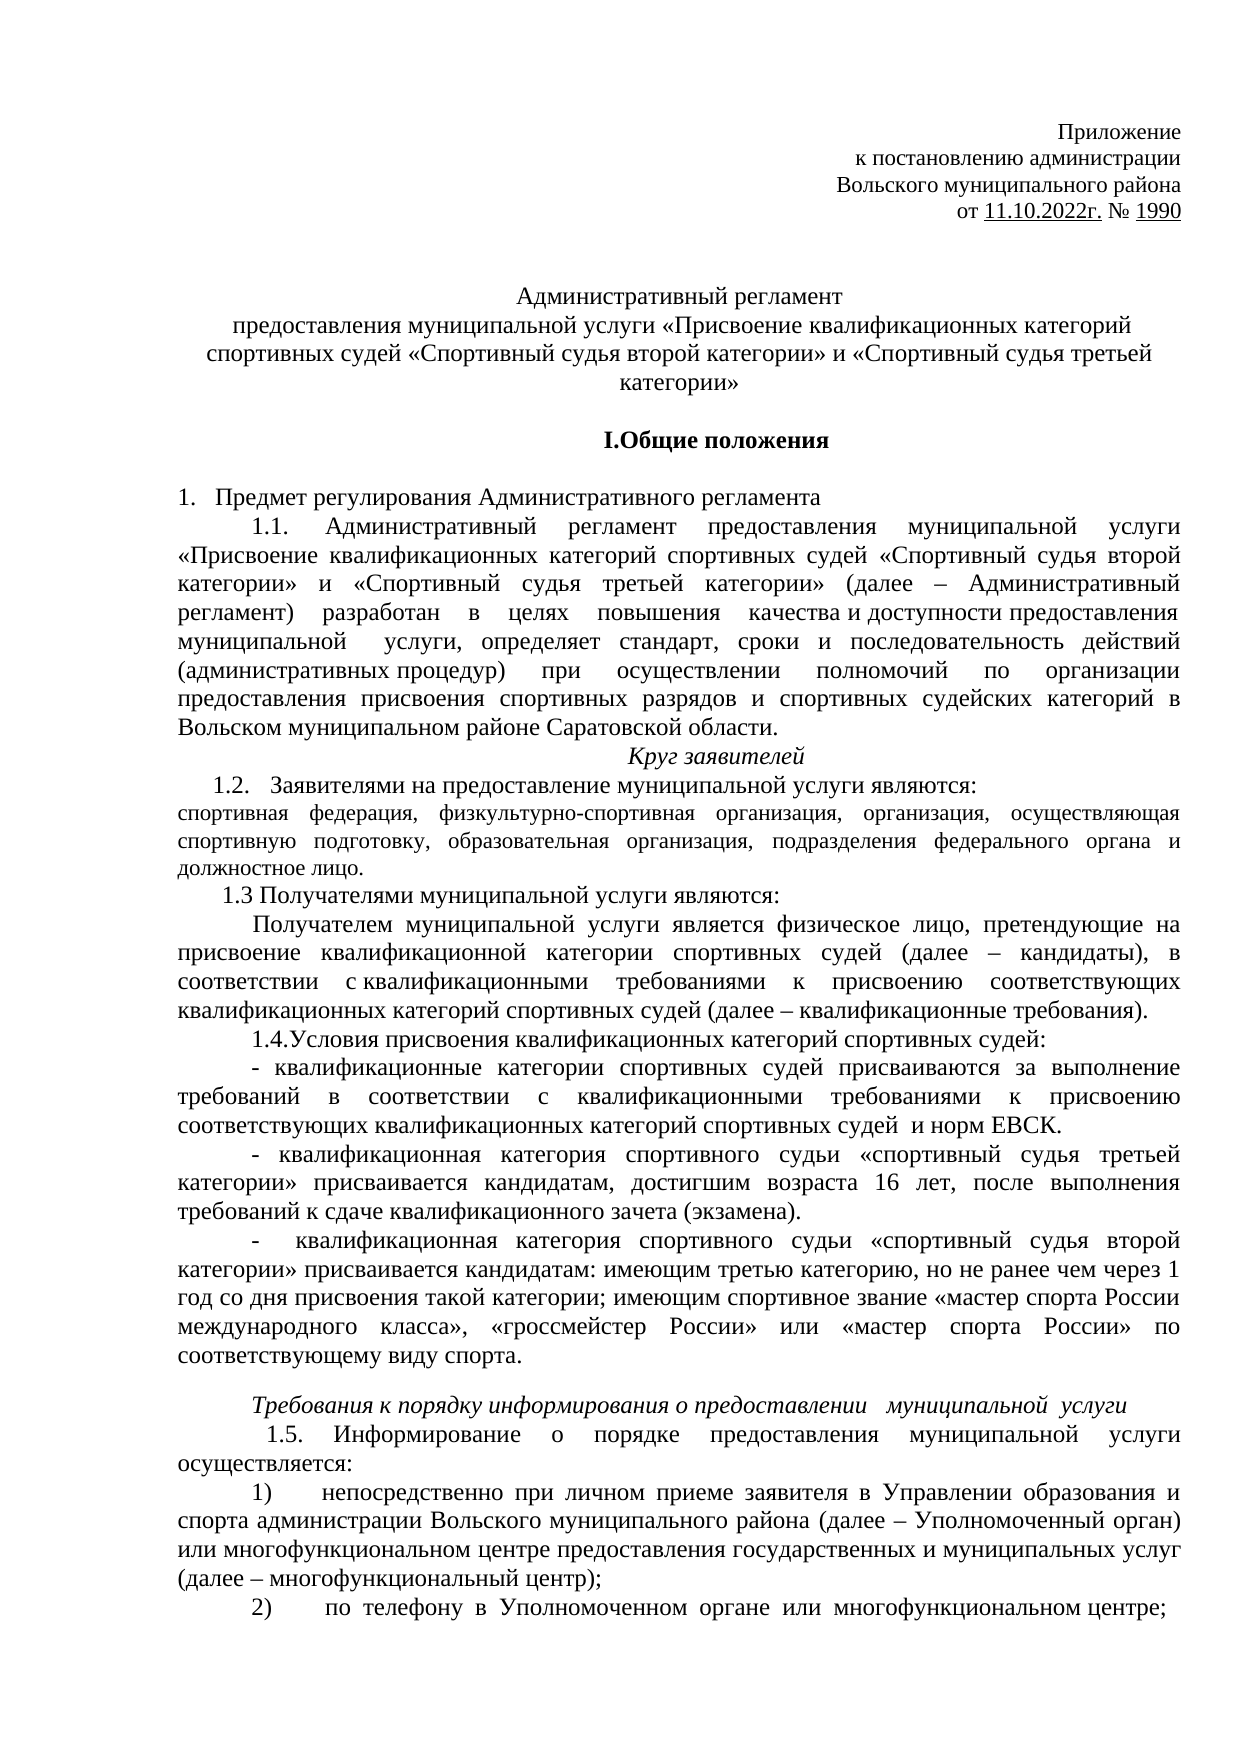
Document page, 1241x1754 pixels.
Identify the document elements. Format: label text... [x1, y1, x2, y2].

list Предмет регулирования Административного регламента [177, 482, 1181, 511]
text I.Общие положения [177, 425, 1181, 453]
text Административный регламент [177, 281, 1181, 310]
text Приложение [177, 118, 1181, 144]
text Вольского муниципального района [177, 171, 1181, 197]
text - квалификационная категория спортивного судьи «спортивный судья третьей категории» присваивается кандидатам, достигшим возраста 16 лет, после выполнения требований к сдаче квалификационного зачета (экзамена). [177, 1139, 1181, 1225]
text - квалификационные категории спортивных судей присваиваются за выполнение требований в соответствии с квалификационными требованиями к присвоению соответствующих квалификационных категорий спортивных судей и норм ЕВСК. [177, 1052, 1181, 1139]
list непосредственно при личном приеме заявителя в Управлении образования и спорта администрации Вольского муниципального района (далее – Уполномоченный орган) или многофункциональном центре предоставления государственных и муниципальных услуг (далее – многофункциональный центр); [177, 1477, 1181, 1592]
text - квалификационная категория спортивного судьи «спортивный судья второй категории» присваивается кандидатам: имеющим третью категорию, но не ранее чем через 1 год со дня присвоения такой категории; имеющим спортивное звание «мастер спорта России международного класса», «гроссмейстер России» или «мастер спорта России» по соответствующему виду спорта. [177, 1225, 1181, 1369]
text 1.4.Условия присвоения квалификационных категорий спортивных судей: [177, 1024, 1181, 1052]
list Административный регламент предоставления муниципальной услуги «Присвоение квалификационных категорий спортивных судей «Спортивный судья второй категории» и «Спортивный судья третьей категории» (далее – Административный регламент) разработан в целях повышения качества и доступности предоставления муниципальной услуги, определяет стандарт, сроки и последовательность действий (административных процедур) при осуществлении полномочий по организации предоставления присвоения спортивных разрядов и спортивных судейских категорий в Вольском муниципальном районе Саратовской области. [177, 511, 1181, 741]
list по телефону в Уполномоченном органе или многофункциональном центре; [177, 1592, 1181, 1621]
list Заявителями на предоставление муниципальной услуги являются: [212, 770, 1181, 798]
text Требования к порядку информирования о предоставлении муниципальной услуги [177, 1390, 1181, 1419]
text 1.3 Получателями муниципальной услуги являются: [177, 880, 1181, 909]
text Круг заявителей [177, 741, 1181, 770]
text спортивная федерация, физкультурно-спортивная организация, организация, осуществляющая спортивную подготовку, образовательная организация, подразделения федерального органа и должностное лицо. [177, 798, 1181, 880]
text предоставления муниципальной услуги «Присвоение квалификационных категорий спортивных судей «Спортивный судья второй категории» и «Спортивный судья третьей категории» [177, 310, 1181, 396]
text к постановлению администрации [177, 144, 1181, 171]
text 1.5. Информирование о порядке предоставления муниципальной услуги осуществляется: [177, 1419, 1181, 1477]
text Получателем муниципальной услуги является физическое лицо, претендующие на присвоение квалификационной категории спортивных судей (далее ‒ кандидаты), в соответствии с квалификационными требованиями к присвоению соответствующих квалификационных категорий спортивных судей (далее – квалификационные требования). [177, 909, 1181, 1024]
text от 11.10.2022г. № 1990 [177, 197, 1181, 223]
